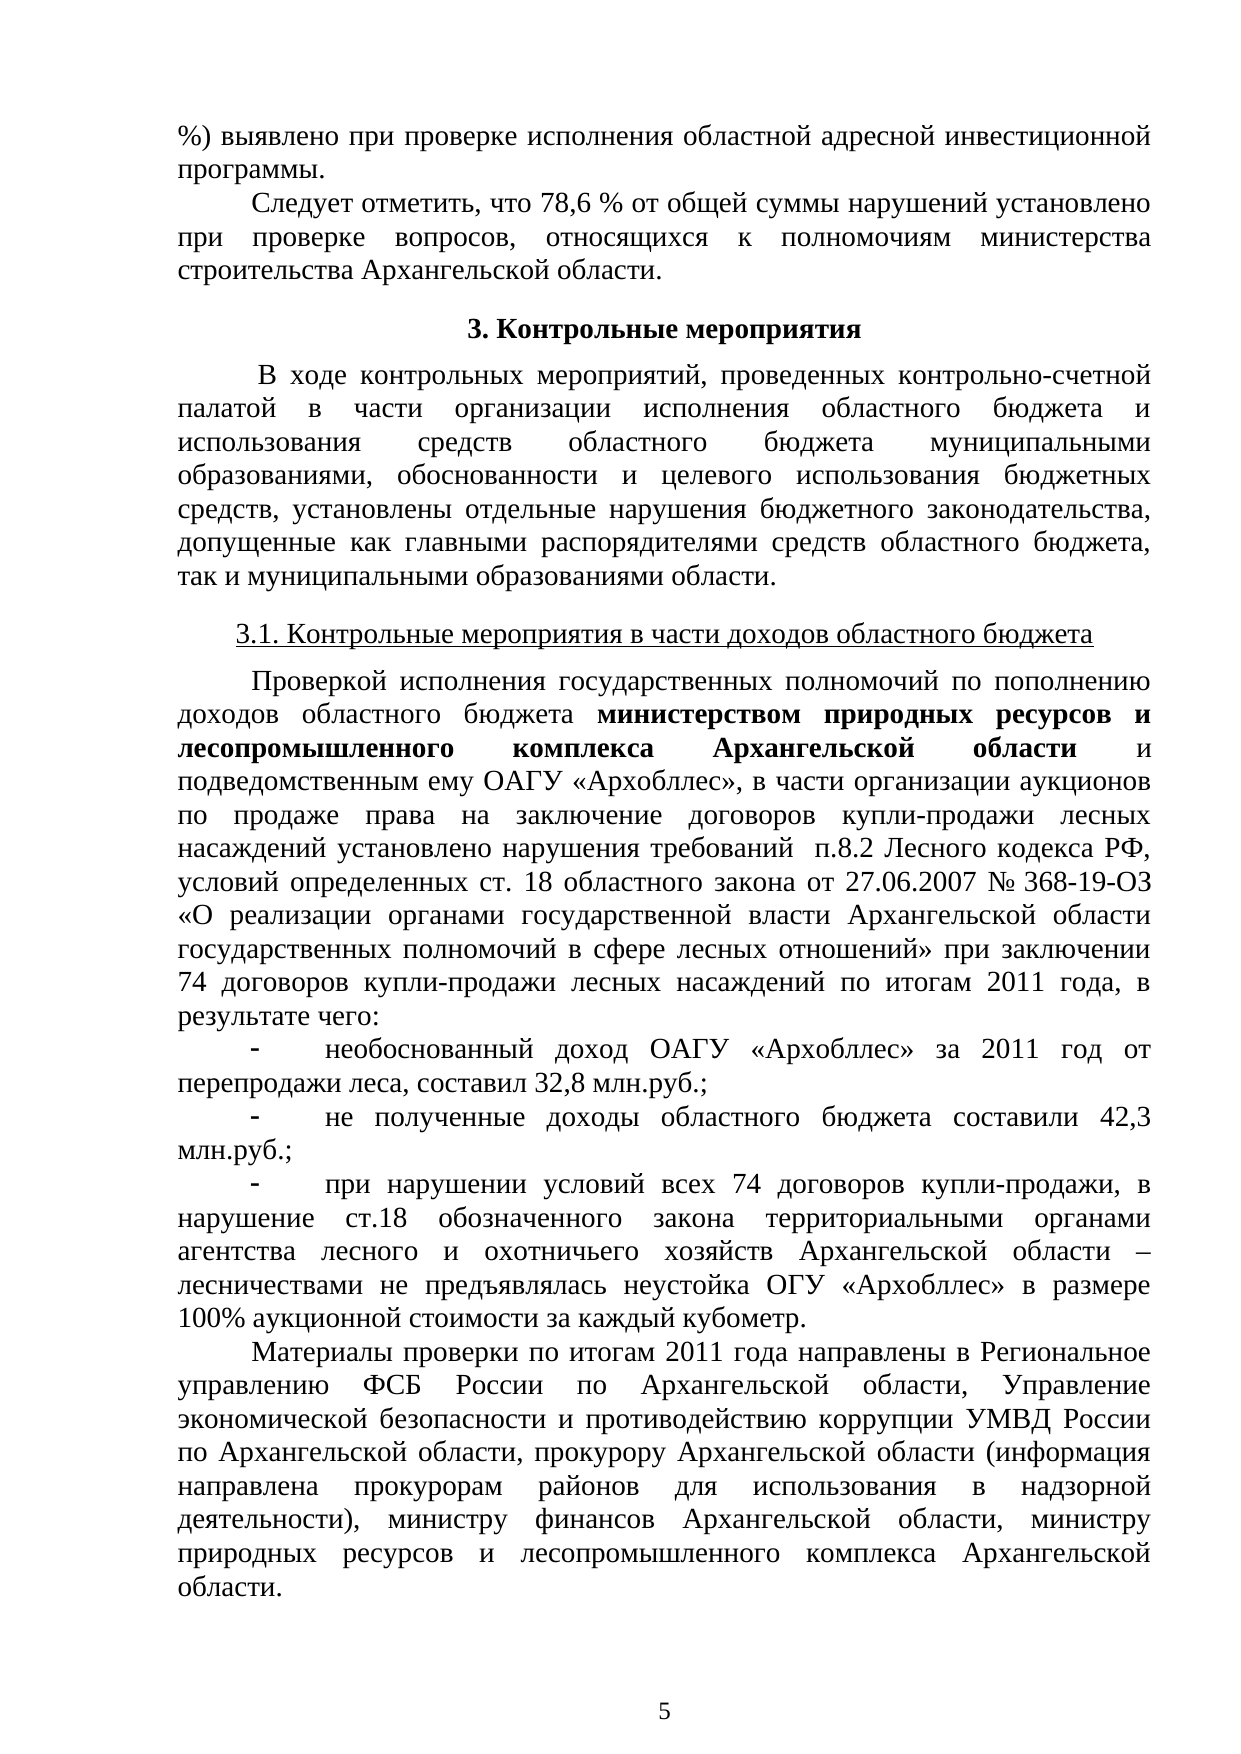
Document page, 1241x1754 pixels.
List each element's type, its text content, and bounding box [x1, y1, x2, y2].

list не полученные доходы областного бюджета составили 42,3 млн.руб.; [177, 1099, 1152, 1166]
list необоснованный доход ОАГУ «Архобллес» за 2011 год от перепродажи леса, составил 32,8 млн.руб.; [177, 1032, 1152, 1099]
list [177, 118, 1152, 185]
text Проверкой исполнения государственных полномочий по пополнению доходов областного бюджета министерством природных ресурсов и лесопромышленного комплекса Архангельской области и подведомственным ему ОАГУ «Архобллес», в части организации аукционов по продаже права на заключение договоров купли-продажи лесных насаждений установлено нарушения требований п.8.2 Лесного кодекса РФ, условий определенных ст. 18 областного закона от 27.06.2007 № 368-19-ОЗ «О реализации органами государственной власти Архангельской области государственных полномочий в сфере лесных отношений» при заключении 74 договоров купли-продажи лесных насаждений по итогам 2011 года, в результате чего: [177, 663, 1152, 1032]
list при нарушении условий всех 74 договоров купли-продажи, в нарушение ст.18 обозначенного закона территориальными органами агентства лесного и охотничьего хозяйств Архангельской области – лесничествами не предъявлялась неустойка ОГУ «Архобллес» в размере 100% аукционной стоимости за каждый кубометр. [177, 1166, 1152, 1334]
text В ходе контрольных мероприятий, проведенных контрольно-счетной палатой в части организации исполнения областного бюджета и использования средств областного бюджета муниципальными образованиями, обоснованности и целевого использования бюджетных средств, установлены отдельные нарушения бюджетного законодательства, допущенные как главными распорядителями средств областного бюджета, так и муниципальными образованиями области. [177, 357, 1152, 592]
list Материалы проверки по итогам 2011 года направлены в Региональное управлению ФСБ России по Архангельской области, Управление экономической безопасности и противодействию коррупции УМВД России по Архангельской области, прокурору Архангельской области (информация направлена прокурорам районов для использования в надзорной деятельности), министру финансов Архангельской области, министру природных ресурсов и лесопромышленного комплекса Архангельской области. [177, 1334, 1152, 1602]
subtitle 3.1. Контрольные мероприятия в части доходов областного бюджета [177, 617, 1152, 650]
subtitle 3. Контрольные мероприятия [177, 311, 1152, 344]
text Следует отметить, что 78,6 % от общей суммы нарушений установлено при проверке вопросов, относящихся к полномочиям министерства строительства Архангельской области. [177, 185, 1152, 286]
